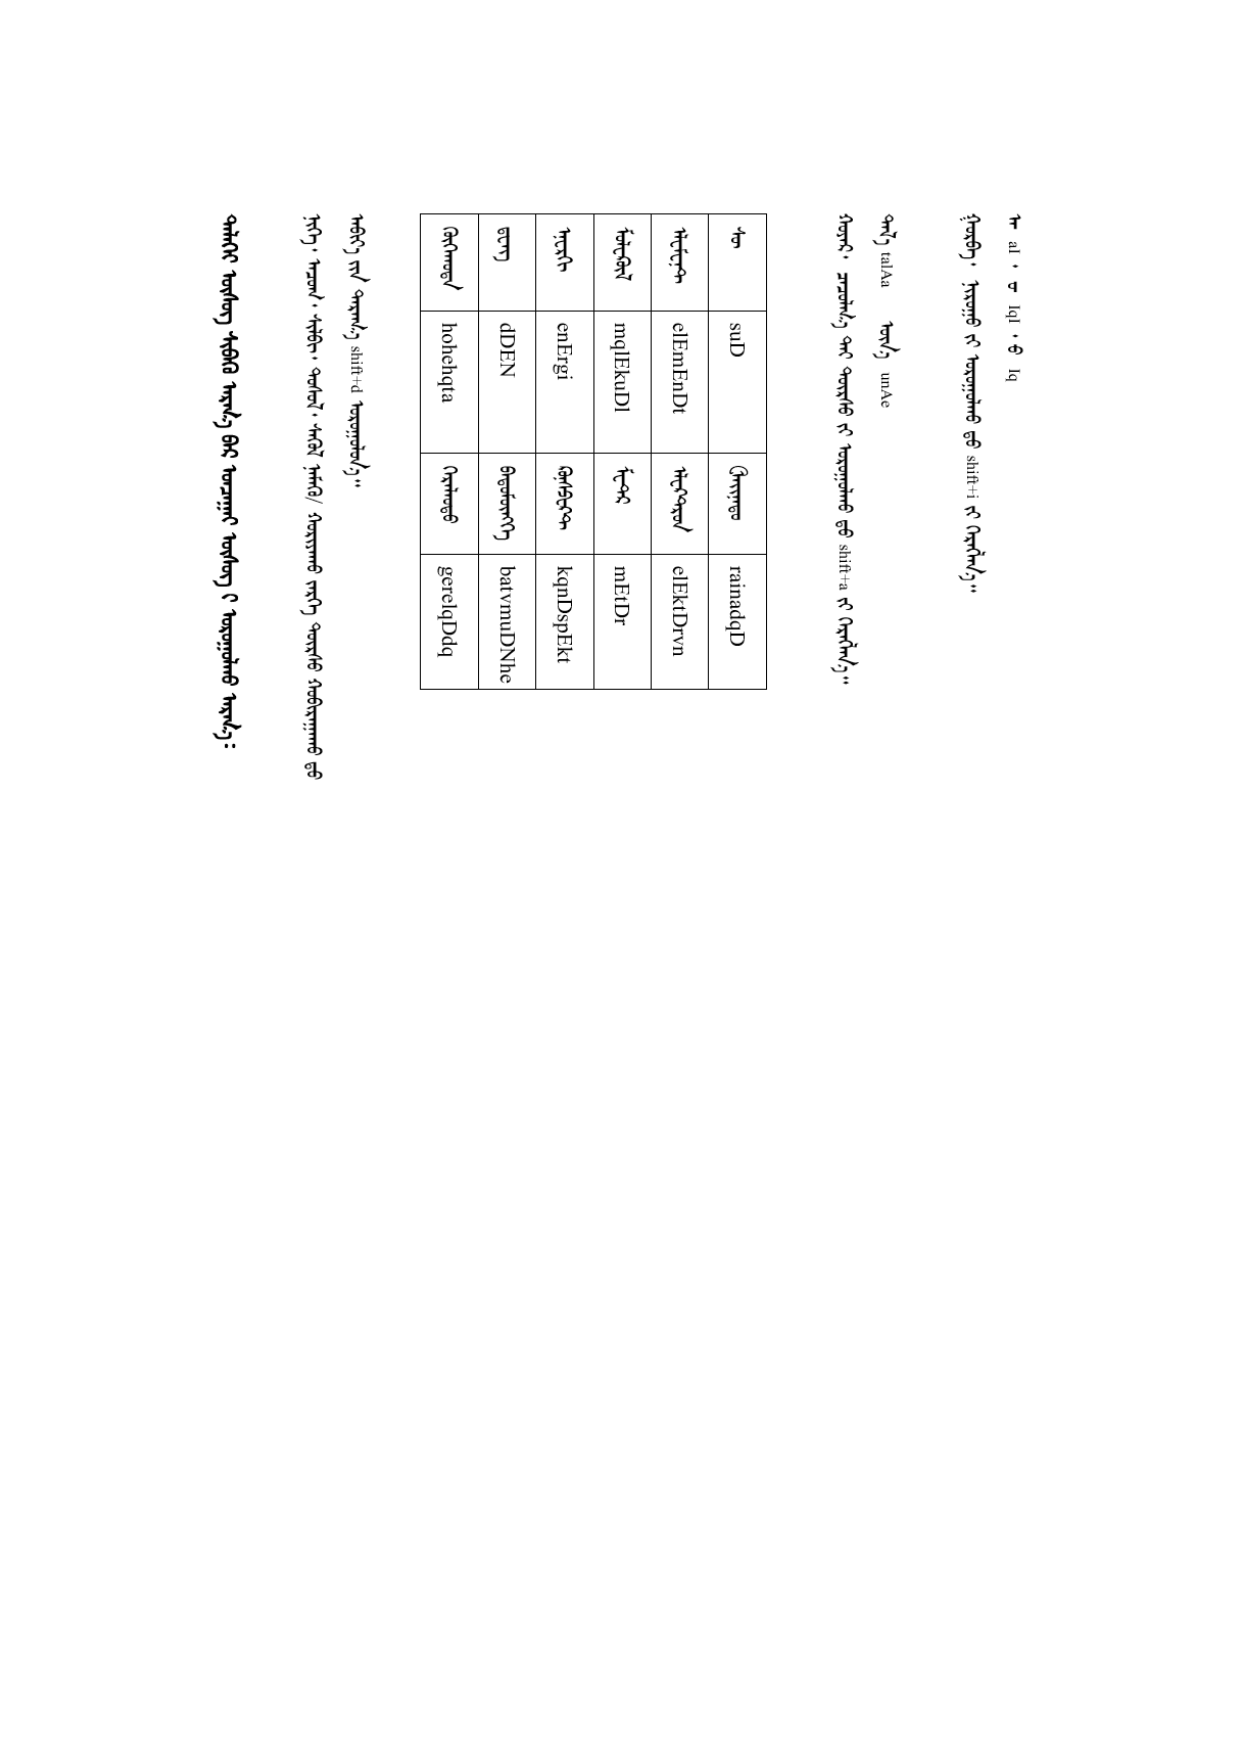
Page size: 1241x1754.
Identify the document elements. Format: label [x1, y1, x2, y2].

picture [187, 194, 1053, 791]
